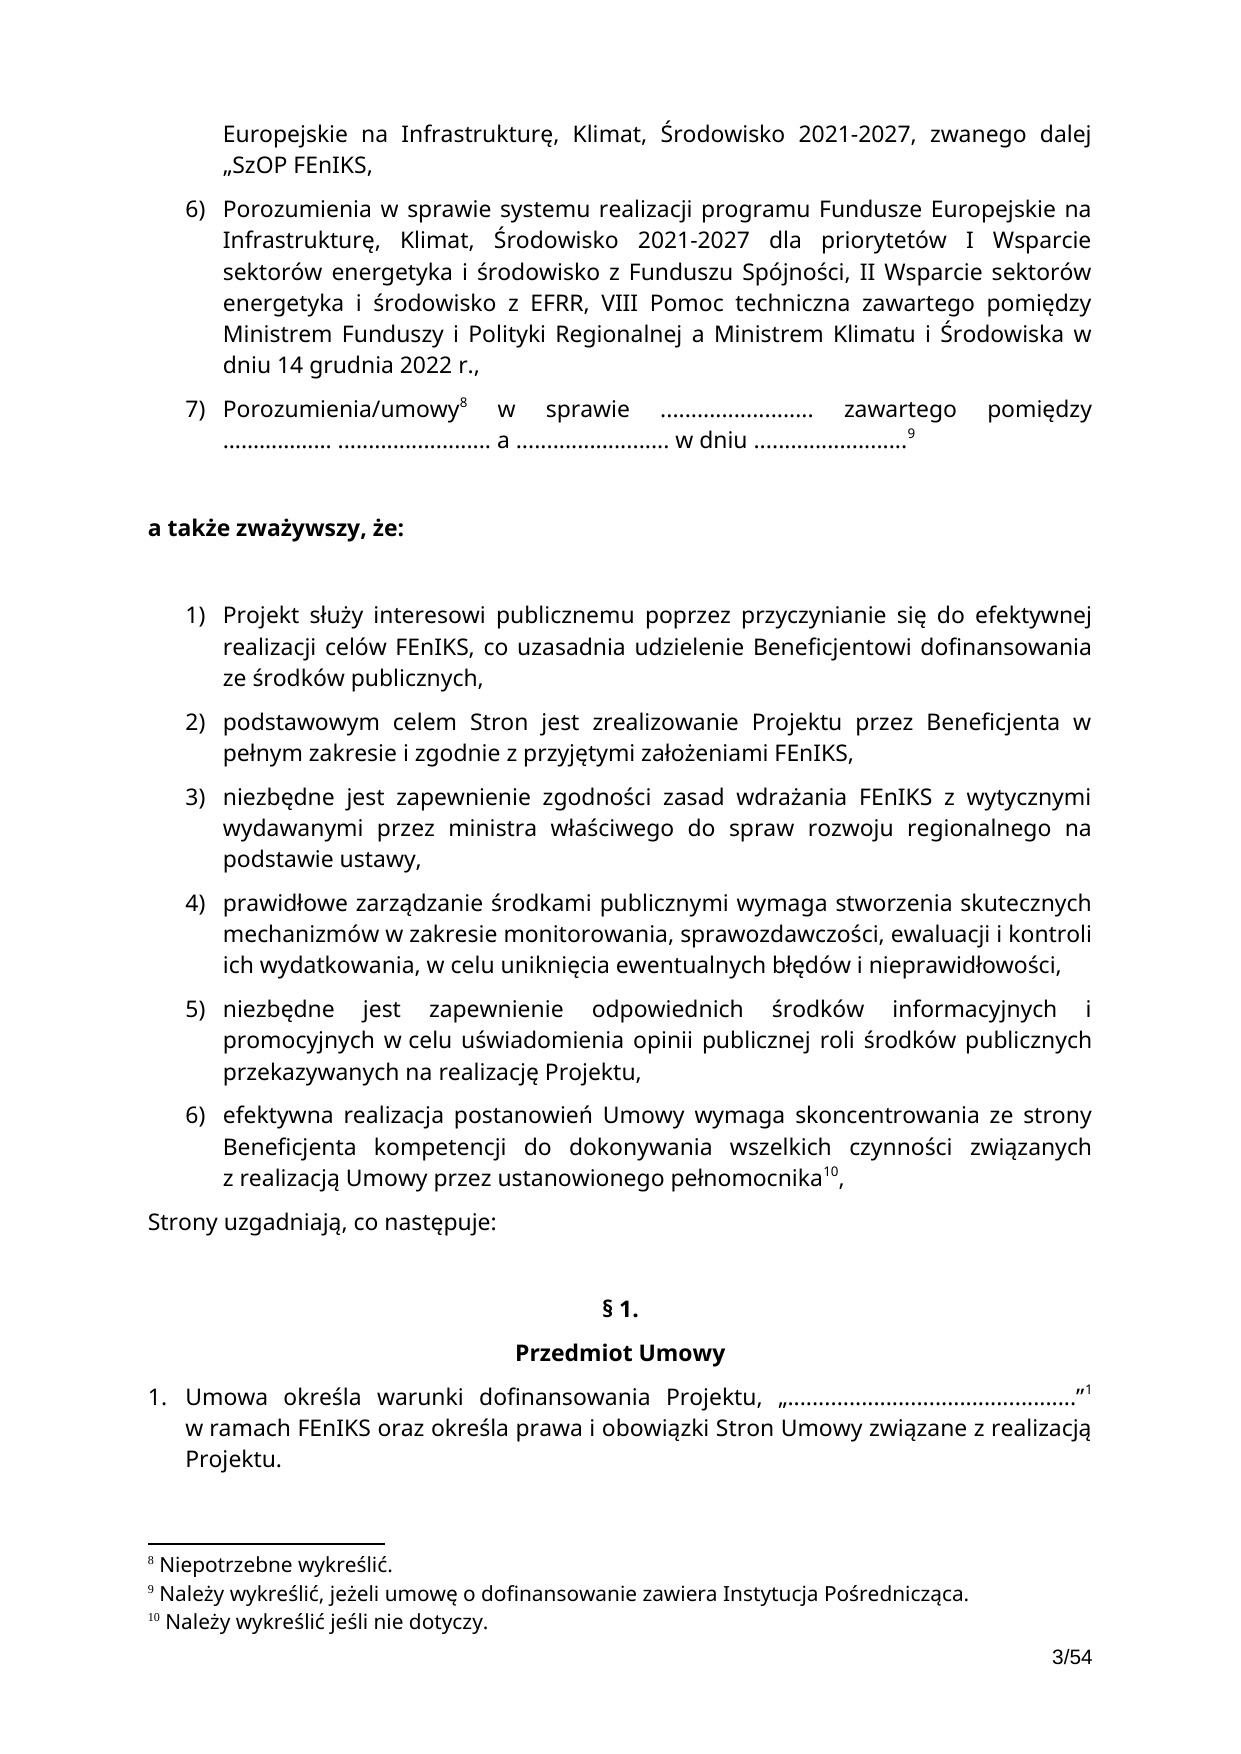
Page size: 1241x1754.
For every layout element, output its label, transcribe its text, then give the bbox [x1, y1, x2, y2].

text Przedmiot Umowy [148, 1337, 1092, 1368]
text § 1. [148, 1293, 1092, 1324]
list Projekt służy interesowi publicznemu poprzez przyczynianie się do efektywnej realizacji celów FEnIKS, co uzasadnia udzielenie Beneficjentowi dofinansowania ze środków publicznych, [185, 599, 1092, 693]
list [185, 118, 1092, 181]
list prawidłowe zarządzanie środkami publicznymi wymaga stworzenia skutecznych mechanizmów w zakresie monitorowania, sprawozdawczości, ewaluacji i kontroli ich wydatkowania, w celu uniknięcia ewentualnych błędów i nieprawidłowości, [185, 887, 1092, 981]
text Strony uzgadniają, co następuje: [148, 1206, 1092, 1237]
list Umowa określa warunki dofinansowania Projektu, „...............................................”1 w ramach FEnIKS oraz określa prawa i obowiązki Stron Umowy związane z realizacją Projektu. [148, 1381, 1092, 1474]
list niezbędne jest zapewnienie odpowiednich środków informacyjnych i promocyjnych w celu uświadomienia opinii publicznej roli środków publicznych przekazywanych na realizację Projektu, [185, 993, 1092, 1087]
list podstawowym celem Stron jest zrealizowanie Projektu przez Beneficjenta w pełnym zakresie i zgodnie z przyjętymi założeniami FEnIKS, [185, 706, 1092, 768]
list efektywna realizacja postanowień Umowy wymaga skoncentrowania ze strony Beneficjenta kompetencji do dokonywania wszelkich czynności związanych z realizacją Umowy przez ustanowionego pełnomocnika, [185, 1099, 1092, 1193]
list Porozumienia/umowy w sprawie ......................... zawartego pomiędzy ……………… ......................... a ......................... w dniu ......................... [185, 393, 1092, 456]
list Porozumienia w sprawie systemu realizacji programu Fundusze Europejskie na Infrastrukturę, Klimat, Środowisko 2021-2027 dla priorytetów I Wsparcie sektorów energetyka i środowisko z Funduszu Spójności, II Wsparcie sektorów energetyka i środowisko z EFRR, VIII Pomoc techniczna zawartego pomiędzy Ministrem Funduszy i Polityki Regionalnej a Ministrem Klimatu i Środowiska w dniu 14 grudnia 2022 r., [185, 193, 1092, 381]
list niezbędne jest zapewnienie zgodności zasad wdrażania FEnIKS z wytycznymi wydawanymi przez ministra właściwego do spraw rozwoju regionalnego na podstawie ustawy, [185, 781, 1092, 874]
text a także zważywszy, że: [148, 512, 1092, 543]
